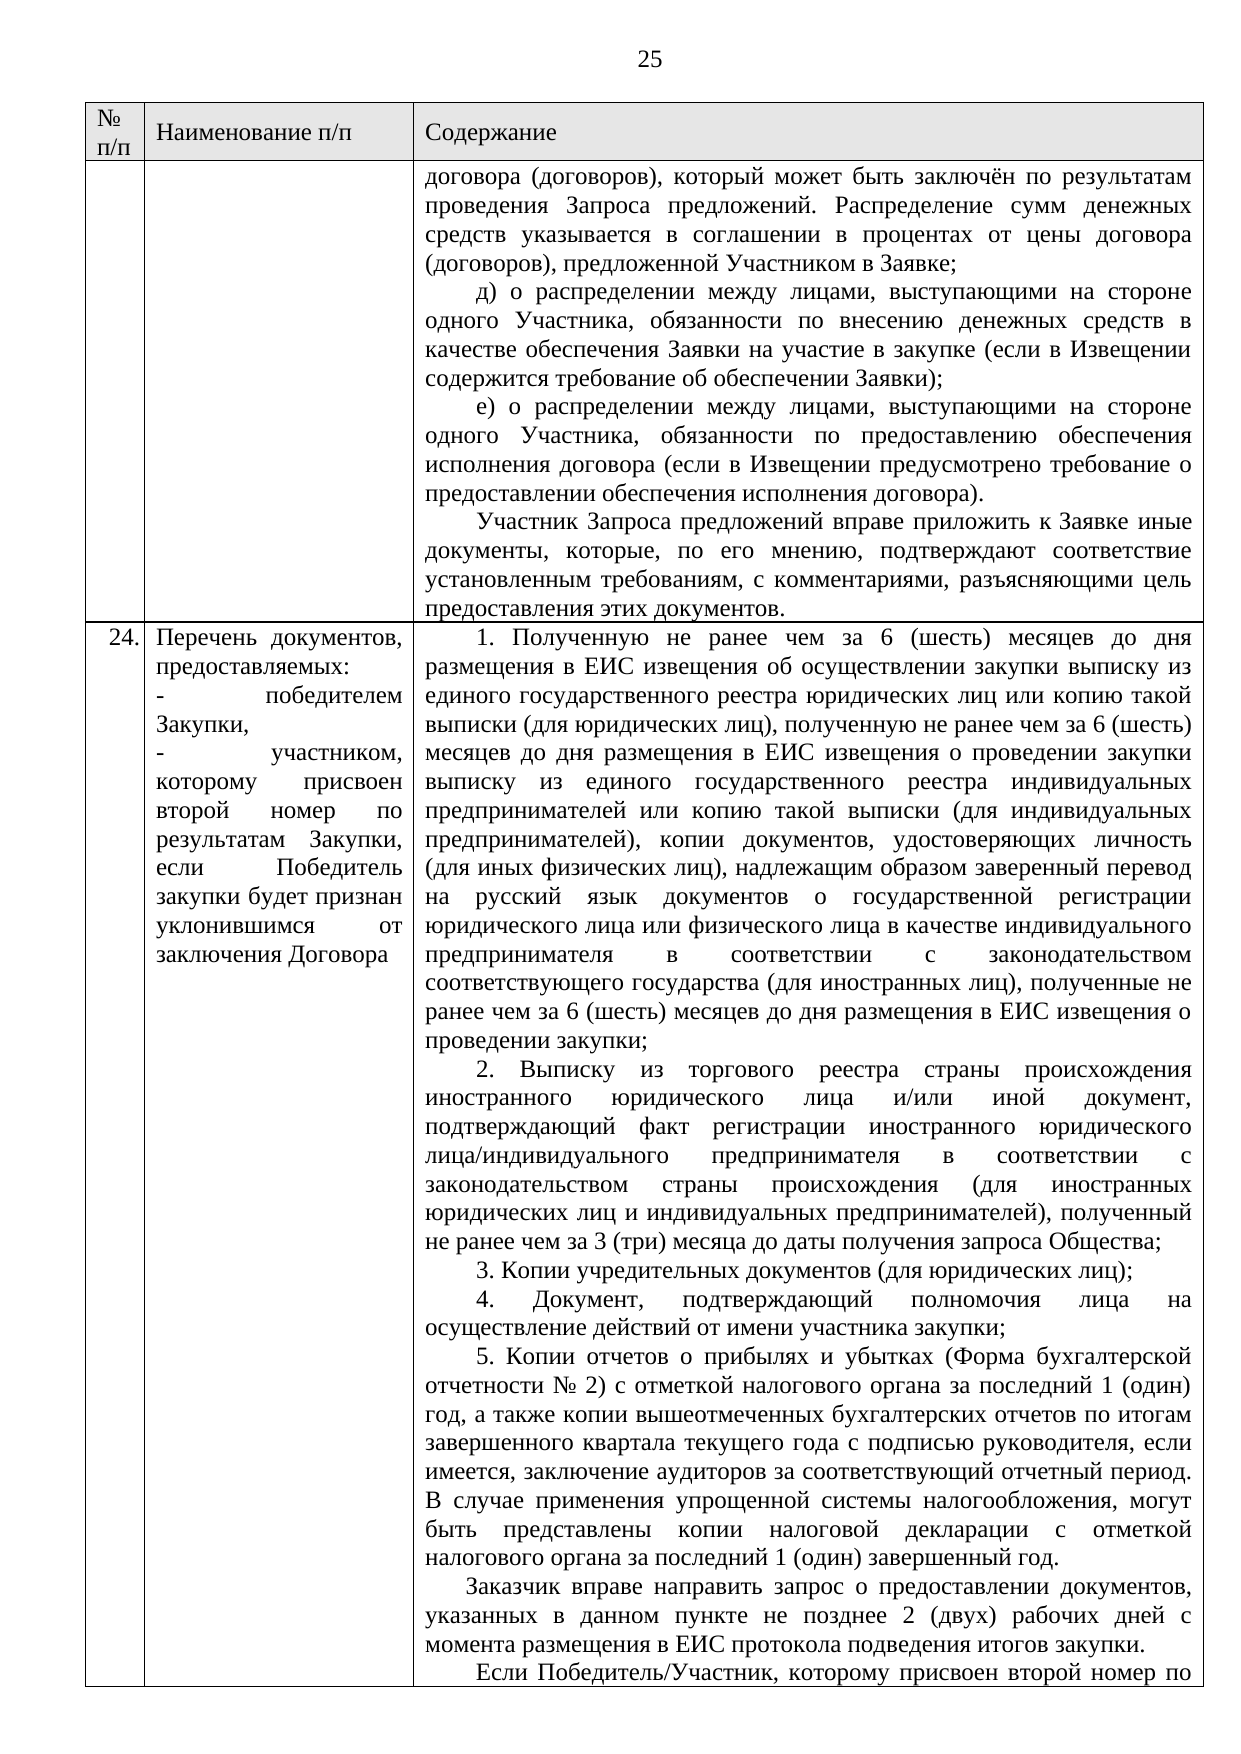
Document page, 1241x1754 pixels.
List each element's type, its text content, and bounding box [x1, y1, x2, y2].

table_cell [414, 623, 1203, 1686]
table_header Наименование п/п [145, 103, 413, 160]
table_header № п/п [86, 103, 144, 160]
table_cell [145, 623, 413, 1686]
table_header Содержание [414, 103, 1203, 160]
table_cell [145, 161, 413, 621]
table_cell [414, 161, 1203, 621]
table_cell [86, 623, 144, 1686]
table_cell [86, 161, 144, 621]
